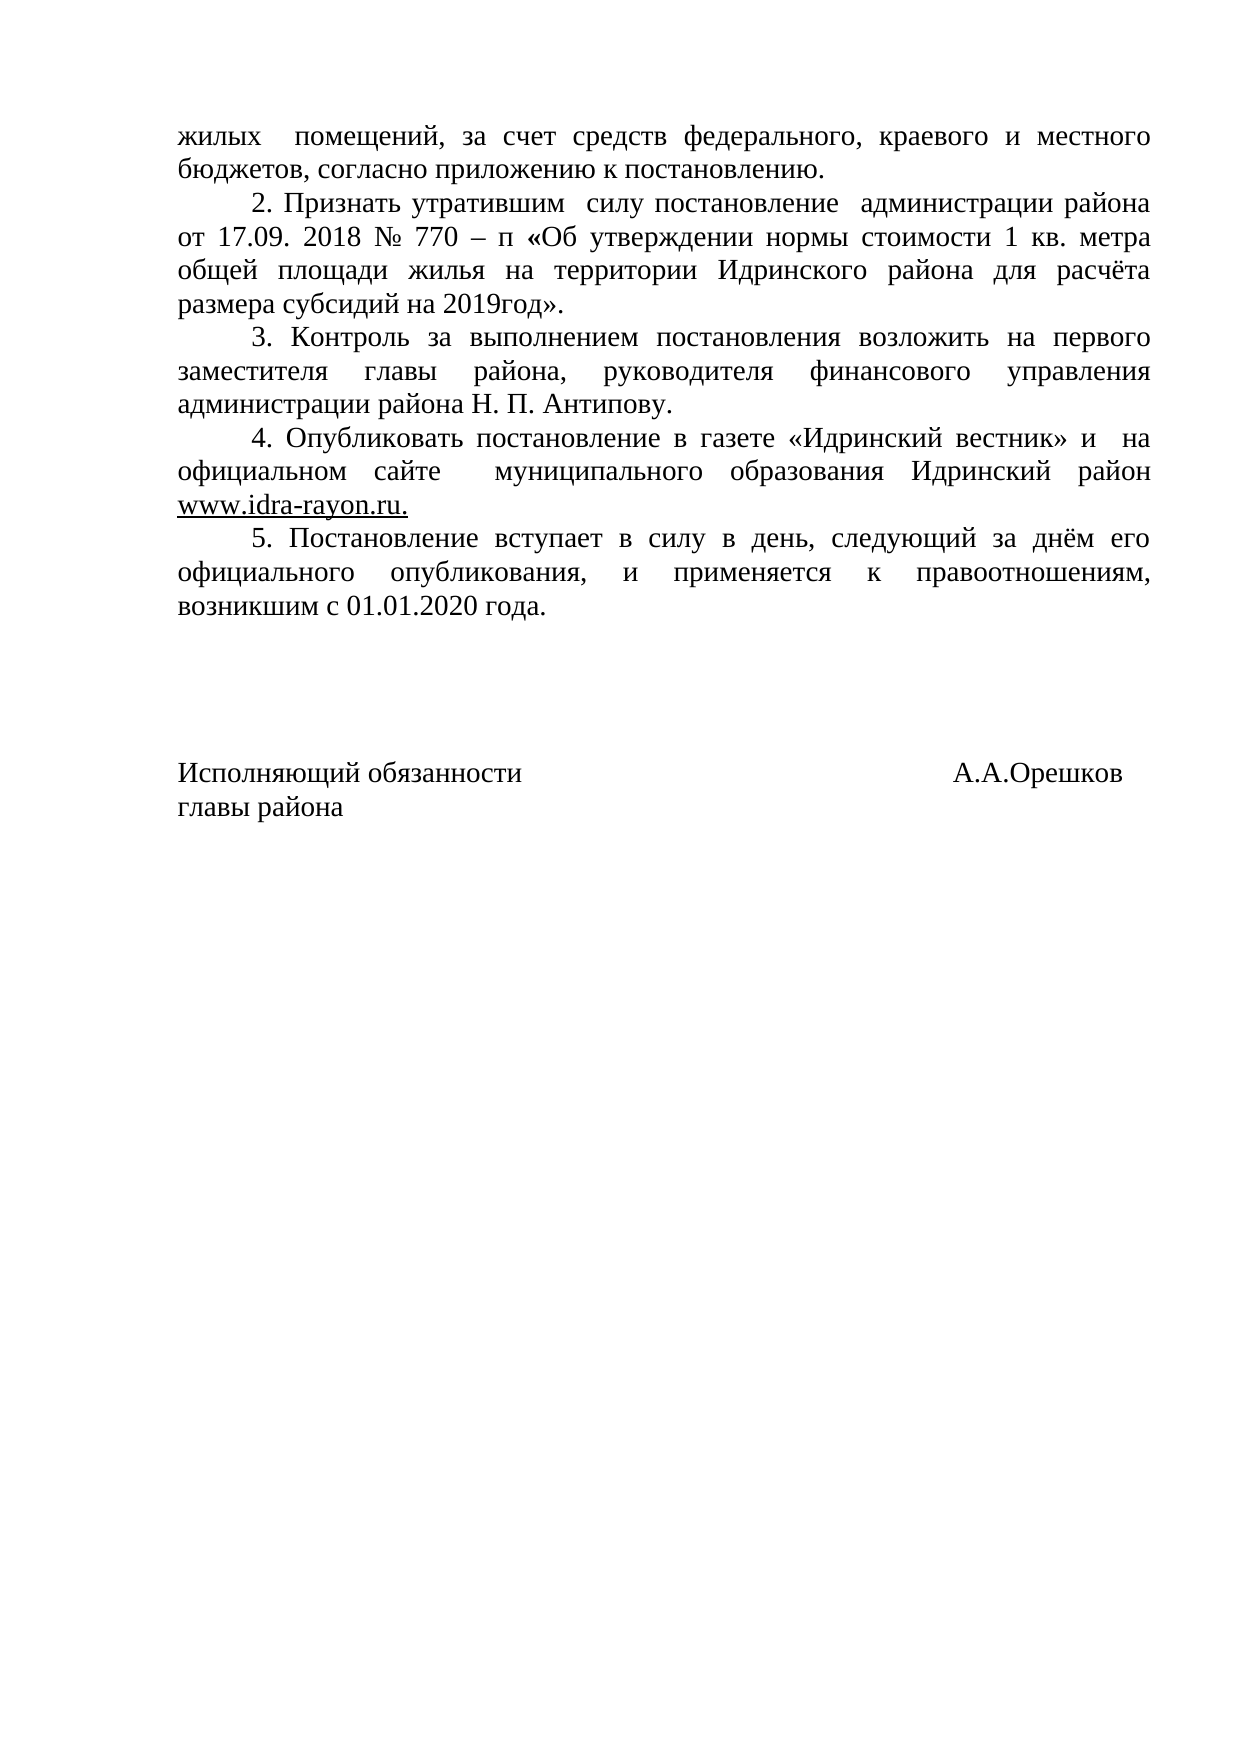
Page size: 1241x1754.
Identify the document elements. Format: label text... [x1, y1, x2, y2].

subtitle 2. Признать утратившим силу постановление администрации района от 17.09. 2018 № 770 – п «Об утверждении нормы стоимости общей площади жилья на территории Идринского района для расчёта размера субсидий на 2019год». [177, 185, 1152, 319]
text 5. Постановление вступает в силу в день, следующий за днём его официального опубликования, и применяется к правоотношениям, возникшим с 01.01.2020 года. [177, 521, 1152, 621]
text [177, 118, 1152, 185]
subtitle 3. Контроль за выполнением постановления возложить на первого заместителя главы района, руководителя финансового управления администрации района Н. П. Антипову. [177, 319, 1152, 420]
text Исполняющий обязанности А.А.Орешков [177, 755, 1152, 789]
text 4. Опубликовать постановление в газете «Идринский вестник» и на официальном сайте муниципального образования Идринский район www.idra-rayon.ru. [177, 420, 1152, 521]
text главы района [177, 789, 1152, 822]
